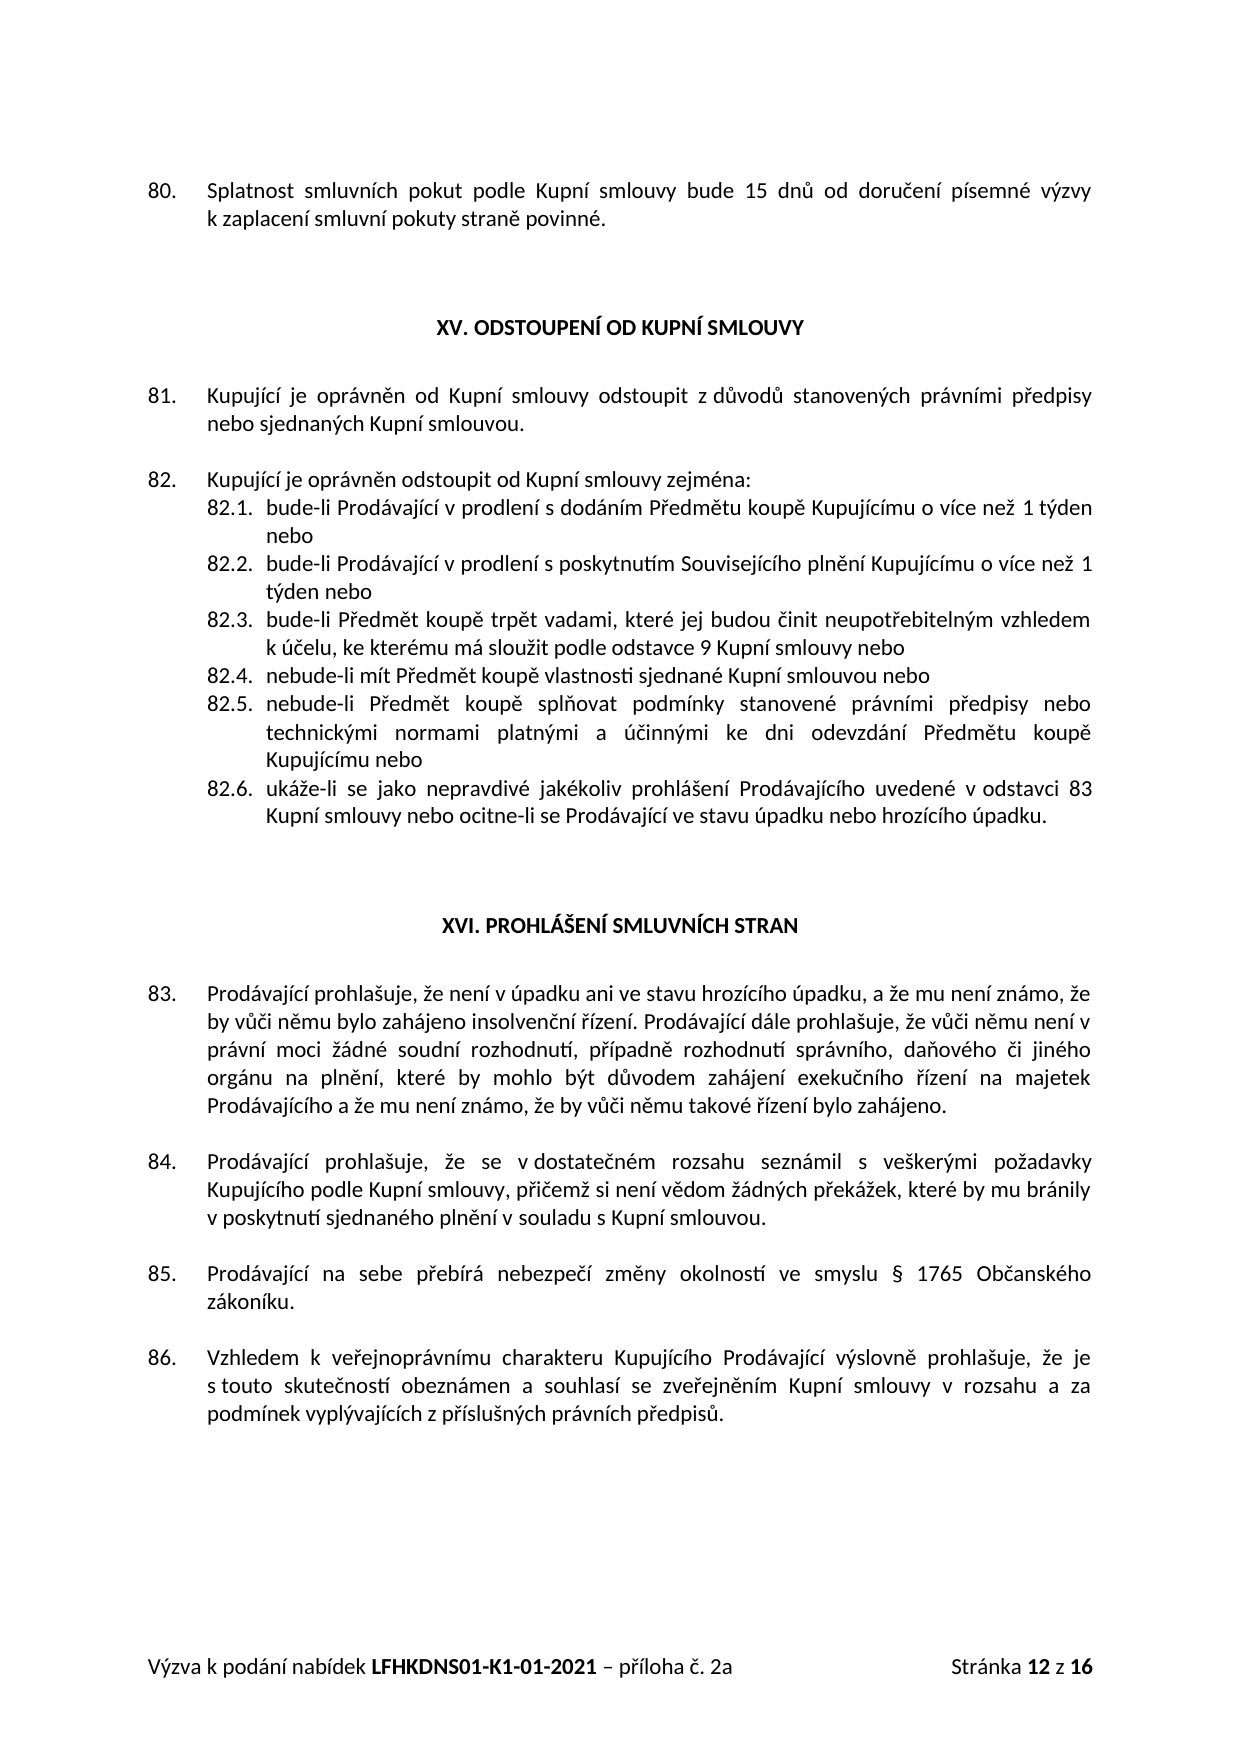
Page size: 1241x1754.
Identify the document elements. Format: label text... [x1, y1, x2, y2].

list Vzhledem k veřejnoprávnímu charakteru Kupujícího Prodávající výslovně prohlašuje, že je s touto skutečností obeznámen a souhlasí se zveřejněním Kupní smlouvy v rozsahu a za podmínek vyplývajících z příslušných právních předpisů. [148, 1343, 1092, 1428]
list Prodávající prohlašuje, že není v úpadku ani ve stavu hrozícího úpadku, a že mu není známo, že by vůči němu bylo zahájeno insolvenční řízení. Prodávající dále prohlašuje, že vůči němu není v právní moci žádné soudní rozhodnutí, případně rozhodnutí správního, daňového či jiného orgánu na plnění, které by mohlo být důvodem zahájení exekučního řízení na majetek Prodávajícího a že mu není známo, že by vůči němu takové řízení bylo zahájeno. [148, 979, 1092, 1119]
list Kupující je oprávněn odstoupit od Kupní smlouvy zejména: [148, 465, 1092, 493]
list bude-li Prodávající v prodlení s poskytnutím Souvisejícího plnění Kupujícímu o více než 1 týden nebo [207, 549, 1092, 606]
list bude-li Předmět koupě trpět vadami, které jej budou činit neupotřebitelným vzhledem k účelu, ke kterému má sloužit podle odstavce 9 Kupní smlouvy nebo [207, 606, 1092, 662]
list Prodávající na sebe přebírá nebezpečí změny okolností ve smyslu § 1765 Občanského zákoníku. [148, 1259, 1092, 1316]
list nebude-li Předmět koupě splňovat podmínky stanovené právními předpisy nebo technickými normami platnými a účinnými ke dni odevzdání Předmětu koupě Kupujícímu nebo [207, 689, 1092, 774]
list nebude-li mít Předmět koupě vlastnosti sjednané Kupní smlouvou nebo [207, 662, 1092, 689]
list ukáže-li se jako nepravdivé jakékoliv prohlášení Prodávajícího uvedené v odstavci 83 Kupní smlouvy nebo ocitne-li se Prodávající ve stavu úpadku nebo hrozícího úpadku. [207, 774, 1092, 830]
subtitle ODSTOUPENÍ OD KUPNÍ SMLOUVY [148, 313, 1092, 341]
list bude-li Prodávající v prodlení s dodáním Předmětu koupě Kupujícímu o více než 1 týden nebo [207, 493, 1092, 549]
list Kupující je oprávněn od Kupní smlouvy odstoupit z důvodů stanovených právními předpisy nebo sjednaných Kupní smlouvou. [148, 381, 1092, 437]
subtitle PROHLÁŠENÍ SMLUVNÍCH STRAN [148, 911, 1092, 939]
list Prodávající prohlašuje, že se v dostatečném rozsahu seznámil s veškerými požadavky Kupujícího podle Kupní smlouvy, přičemž si není vědom žádných překážek, které by mu bránily v poskytnutí sjednaného plnění v souladu s Kupní smlouvou. [148, 1147, 1092, 1231]
list Splatnost smluvních pokut podle Kupní smlouvy bude 15 dnů od doručení písemné výzvy k zaplacení smluvní pokuty straně povinné. [148, 176, 1092, 232]
